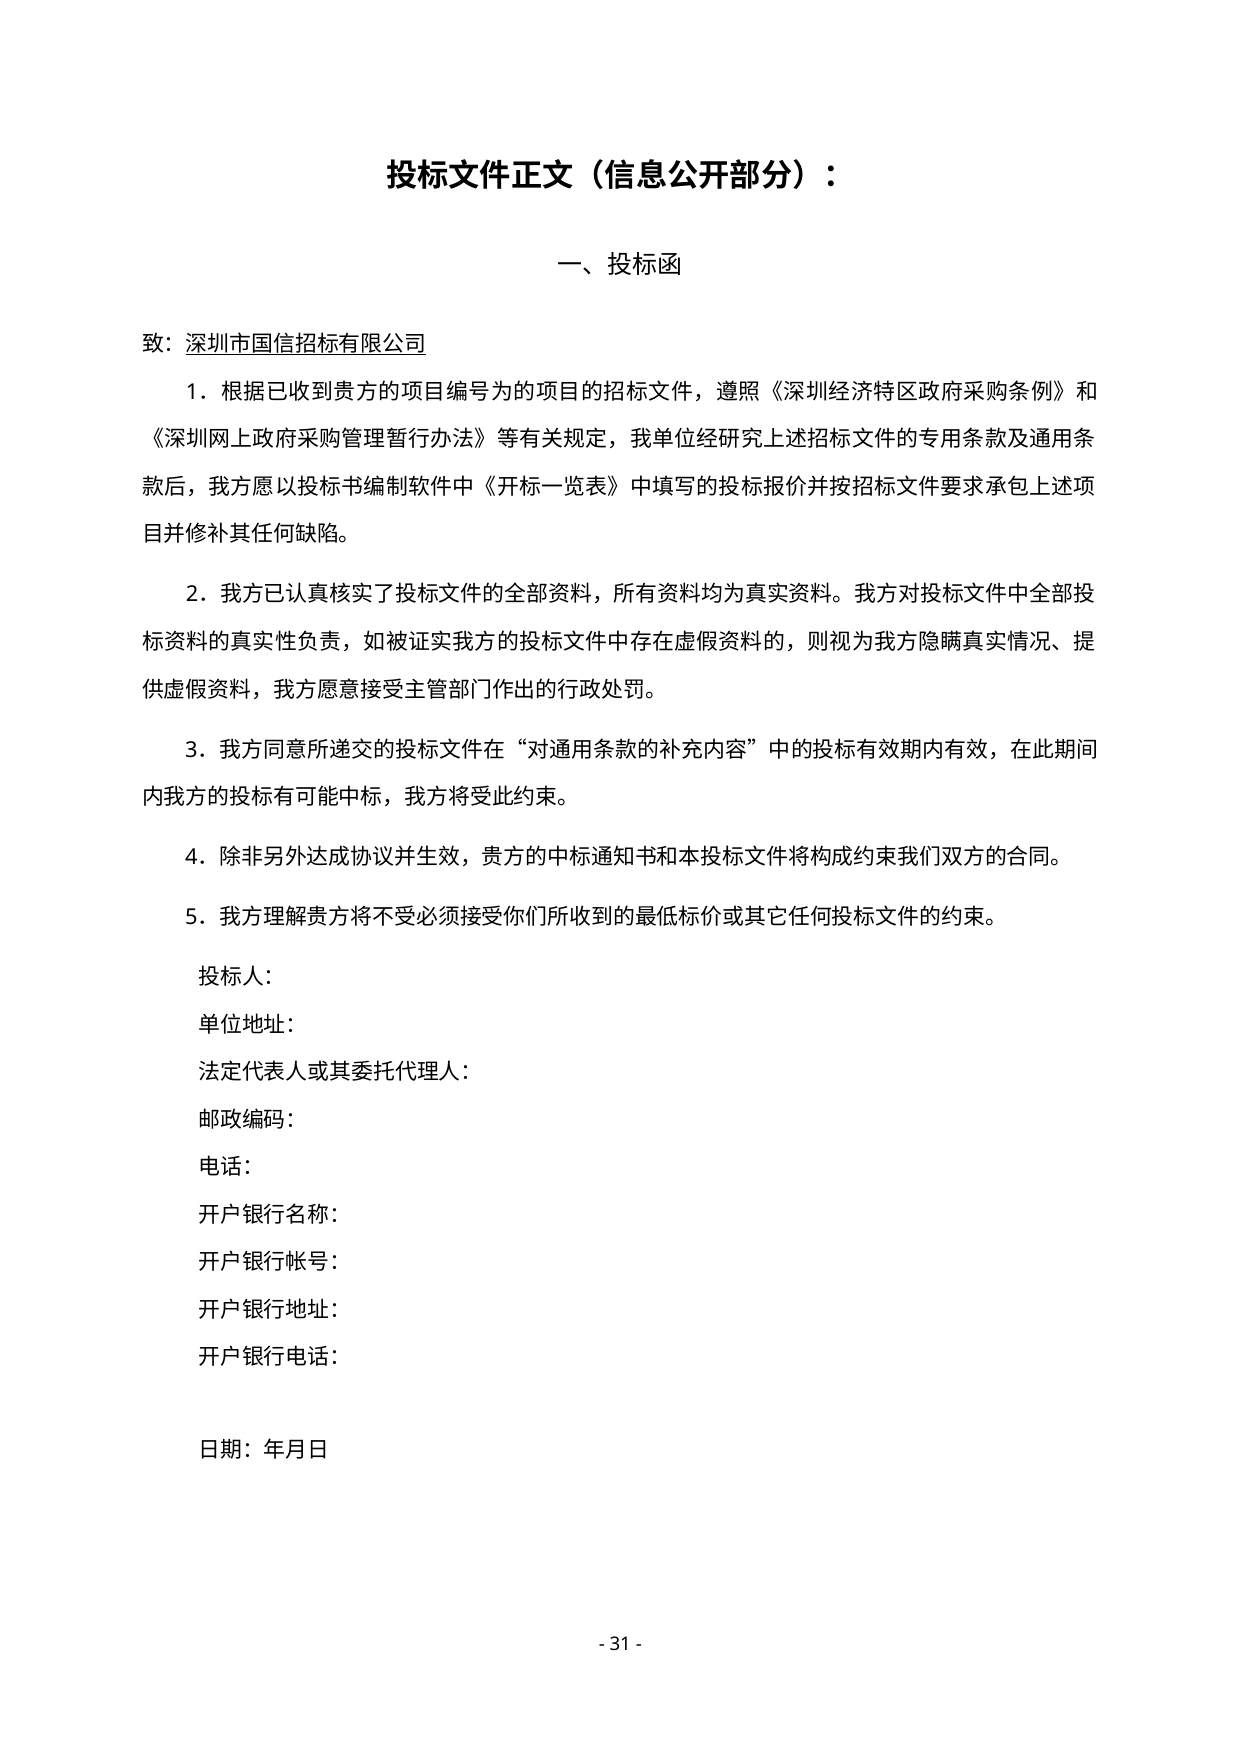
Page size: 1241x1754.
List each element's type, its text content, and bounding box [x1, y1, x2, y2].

text 投标人： [198, 959, 1098, 991]
text 开户银行名称： [198, 1197, 1098, 1228]
text 投标文件正文（信息公开部分）： [142, 150, 1098, 195]
text 日期：年月日 [142, 1432, 1098, 1463]
text 单位地址： [198, 1007, 1098, 1038]
text 5．我方理解贵方将不受必须接受你们所收到的最低标价或其它任何投标文件的约束。 [142, 899, 1098, 931]
text 致：深圳市国信招标有限公司 [142, 326, 1098, 358]
text 4．除非另外达成协议并生效，贵方的中标通知书和本投标文件将构成约束我们双方的合同。 [142, 839, 1098, 871]
text 开户银行电话： [198, 1339, 1098, 1371]
subtitle 一、投标函 [142, 245, 1098, 281]
text 电话： [198, 1149, 1098, 1181]
text 1．根据已收到贵方的项目编号为的项目的招标文件，遵照《深圳经济特区政府采购条例》和《深圳网上政府采购管理暂行办法》等有关规定，我单位经研究上述招标文件的专用条款及通用条款后，我方愿以投标书编制软件中《开标一览表》中填写的投标报价并按招标文件要求承包上述项目并修补其任何缺陷。 [142, 374, 1098, 548]
text 开户银行帐号： [198, 1244, 1098, 1276]
text 2．我方已认真核实了投标文件的全部资料，所有资料均为真实资料。我方对投标文件中全部投标资料的真实性负责，如被证实我方的投标文件中存在虚假资料的，则视为我方隐瞒真实情况、提供虚假资料，我方愿意接受主管部门作出的行政处罚。 [142, 576, 1098, 703]
text 开户银行地址： [198, 1292, 1098, 1323]
text 3．我方同意所递交的投标文件在“对通用条款的补充内容”中的投标有效期内有效，在此期间内我方的投标有可能中标，我方将受此约束。 [142, 732, 1098, 811]
text 法定代表人或其委托代理人： [198, 1054, 1098, 1086]
text 邮政编码： [198, 1102, 1098, 1133]
